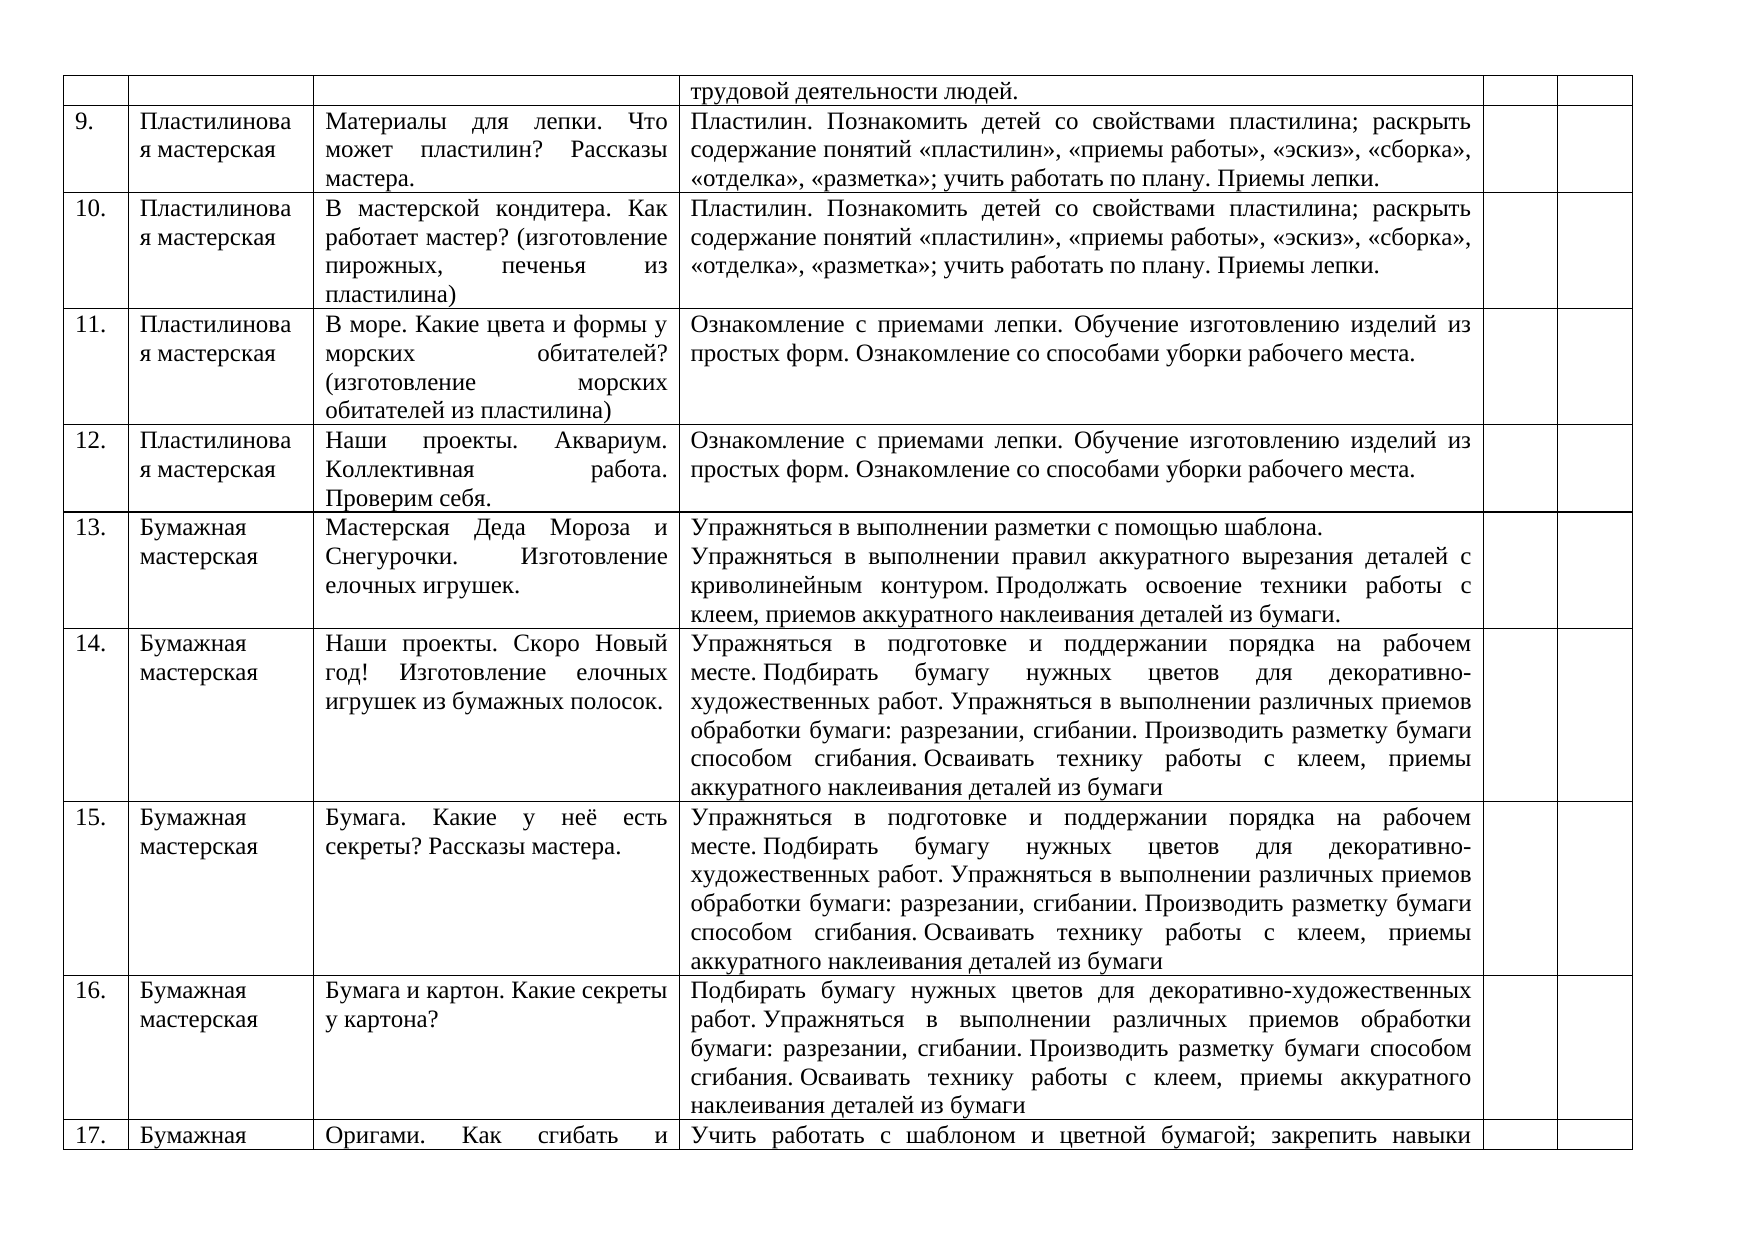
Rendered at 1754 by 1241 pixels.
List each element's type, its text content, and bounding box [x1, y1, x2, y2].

table_cell Бумажная мастерская [129, 629, 313, 801]
table_cell 13. [64, 513, 128, 627]
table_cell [680, 76, 1483, 105]
table_cell [1484, 309, 1557, 424]
table_cell Пластилиновая мастерская [129, 425, 313, 511]
table_cell Мастерская Деда Мороза и Снегурочки. Изготовление елочных игрушек. [314, 513, 679, 627]
table_cell В море. Какие цвета и формы у морских обитателей? (изготовление морских обитателей из пластилина) [314, 309, 679, 424]
table_cell [1558, 1120, 1632, 1149]
table_cell Наши проекты. Аквариум. Коллективная работа. Проверим себя. [314, 425, 679, 511]
table_cell Ознакомление с приемами лепки. Обучение изготовлению изделий из простых форм. Ознакомление со способами уборки рабочего места. [680, 309, 1483, 424]
table_cell В мастерской кондитера. Как работает мастер? (изготовление пирожных, печенья из пластилина) [314, 193, 679, 308]
table_cell [1558, 976, 1632, 1119]
table_cell Наши проекты. Скоро Новый год! Изготовление елочных игрушек из бумажных полосок. [314, 629, 679, 801]
table_cell [1558, 629, 1632, 801]
table_cell [1484, 802, 1557, 974]
table_cell [1558, 76, 1632, 105]
table_cell Материалы для лепки. Что может пластилин? Рассказы мастера. [314, 106, 679, 192]
table_cell [1484, 629, 1557, 801]
table_cell Пластилин. Познакомить детей со свойствами пластилина; раскрыть содержание понятий «пластилин», «приемы работы», «эскиз», «сборка», «отделка», «разметка»; учить работать по плану. Приемы лепки. [680, 106, 1483, 192]
table_cell Пластилин. Познакомить детей со свойствами пластилина; раскрыть содержание понятий «пластилин», «приемы работы», «эскиз», «сборка», «отделка», «разметка»; учить работать по плану. Приемы лепки. [680, 193, 1483, 308]
table_cell Упражняться в подготовке и поддержании порядка на рабочем месте. Подбирать бумагу нужных цветов для декоративно-художественных работ. Упражняться в выполнении различных приемов обработки бумаги: разрезании, сгибании. Производить разметку бумаги способом сгибания. Осваивать технику работы с клеем, приемы аккуратного наклеивания деталей из бумаги [680, 802, 1483, 974]
table_cell [1484, 1120, 1557, 1149]
table_cell [1558, 802, 1632, 974]
table_cell [1484, 193, 1557, 308]
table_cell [314, 1120, 679, 1149]
table_cell 10. [64, 193, 128, 308]
table_cell Бумага. Какие у неё есть секреты? Рассказы мастера. [314, 802, 679, 974]
table_cell Бумажная мастерская [129, 513, 313, 627]
table_cell Пластилиновая мастерская [129, 193, 313, 308]
table_cell Пластилиновая мастерская [129, 309, 313, 424]
table_cell Ознакомление с приемами лепки. Обучение изготовлению изделий из простых форм. Ознакомление со способами уборки рабочего места. [680, 425, 1483, 511]
table_cell [1558, 513, 1632, 627]
table_cell Бумага и картон. Какие секреты у картона? [314, 976, 679, 1119]
table_cell Упражняться в выполнении разметки с помощью шаблона. Упражняться в выполнении правил аккуратного вырезания деталей с криволинейным контуром. Продолжать освоение техники работы с клеем, приемов аккуратного наклеивания деталей из бумаги. [680, 513, 1483, 627]
table_cell [1484, 76, 1557, 105]
table_cell 9. [64, 106, 128, 192]
table_cell [1558, 193, 1632, 308]
table_cell 12. [64, 425, 128, 511]
table_cell Подбирать бумагу нужных цветов для декоративно-художественных работ. Упражняться в выполнении различных приемов обработки бумаги: разрезании, сгибании. Производить разметку бумаги способом сгибания. Осваивать технику работы с клеем, приемы аккуратного наклеивания деталей из бумаги [680, 976, 1483, 1119]
table_cell [1558, 309, 1632, 424]
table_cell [129, 76, 313, 105]
table_cell 17. [64, 1120, 128, 1149]
table_cell [1558, 425, 1632, 511]
table_cell Упражняться в подготовке и поддержании порядка на рабочем месте. Подбирать бумагу нужных цветов для декоративно-художественных работ. Упражняться в выполнении различных приемов обработки бумаги: разрезании, сгибании. Производить разметку бумаги способом сгибания. Осваивать технику работы с клеем, приемы аккуратного наклеивания деталей из бумаги [680, 629, 1483, 801]
table_cell [1484, 106, 1557, 192]
table_cell [1558, 106, 1632, 192]
table_cell Бумажная мастерская [129, 976, 313, 1119]
table_cell Бумажная мастерская [129, 1120, 313, 1149]
table_cell 11. [64, 309, 128, 424]
table_cell 15. [64, 802, 128, 974]
table_cell [1484, 513, 1557, 627]
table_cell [314, 76, 679, 105]
table_cell Пластилиновая мастерская [129, 106, 313, 192]
table_cell [1484, 976, 1557, 1119]
table_cell 8. [64, 76, 128, 105]
table_cell 14. [64, 629, 128, 801]
table_cell Бумажная мастерская [129, 802, 313, 974]
table_cell [1484, 425, 1557, 511]
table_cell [680, 1120, 1483, 1149]
table_cell 16. [64, 976, 128, 1119]
